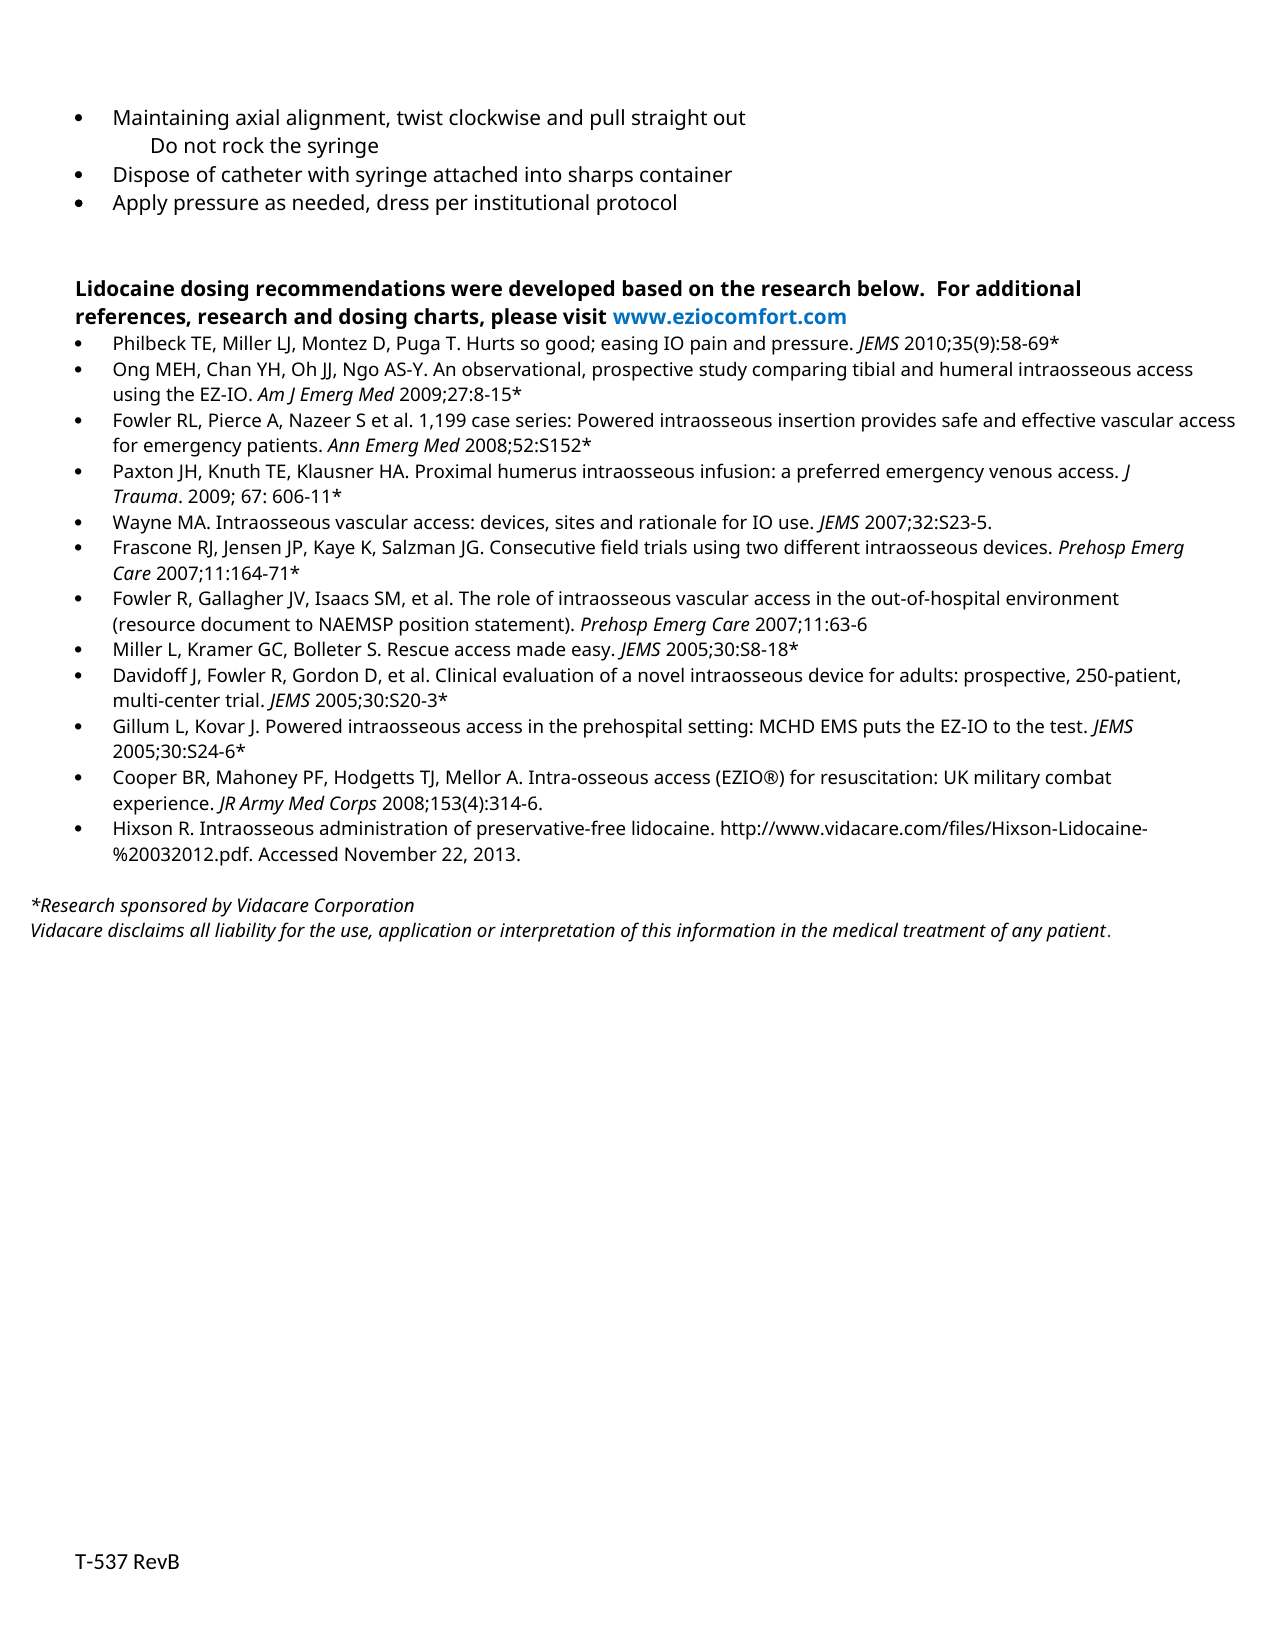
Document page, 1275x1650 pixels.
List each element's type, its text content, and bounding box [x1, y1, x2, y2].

text Do not rock the syringe [150, 131, 1200, 160]
text Vidacare disclaims all liability for the use, application or interpretation of this information in the medical treatment of any patient. [30, 917, 1200, 943]
list Paxton JH, Knuth TE, Klausner HA. Proximal humerus intraosseous infusion: a preferred emergency venous access. J Trauma. 2009; 67: 606-11* [75, 458, 1200, 509]
list Frascone RJ, Jensen JP, Kaye K, Salzman JG. Consecutive field trials using two different intraosseous devices. Prehosp Emerg Care 2007;11:164-71* [75, 535, 1200, 586]
list Ong MEH, Chan YH, Oh JJ, Ngo AS-Y. An observational, prospective study comparing tibial and humeral intraosseous access using the EZ-IO. Am J Emerg Med 2009;27:8-15* [75, 356, 1245, 407]
list Miller L, Kramer GC, Bolleter S. Rescue access made easy. JEMS 2005;30:S8-18* [75, 637, 1200, 662]
list Philbeck TE, Miller LJ, Montez D, Puga T. Hurts so good; easing IO pain and pressure. JEMS 2010;35(9):58-69* [75, 331, 1245, 356]
list Fowler R, Gallagher JV, Isaacs SM, et al. The role of intraosseous vascular access in the out-of-hospital environment (resource document to NAEMSP position statement). Prehosp Emerg Care 2007;11:63-6 [75, 586, 1200, 637]
list Apply pressure as needed, dress per institutional protocol [75, 188, 1200, 217]
text Lidocaine dosing recommendations were developed based on the research below. For additional references, research and dosing charts, please visit www.eziocomfort.com [75, 274, 1200, 331]
text *Research sponsored by Vidacare Corporation [30, 892, 1200, 917]
list Davidoff J, Fowler R, Gordon D, et al. Clinical evaluation of a novel intraosseous device for adults: prospective, 250-patient, multi-center trial. JEMS 2005;30:S20-3* [75, 662, 1200, 713]
list Gillum L, Kovar J. Powered intraosseous access in the prehospital setting: MCHD EMS puts the EZ-IO to the test. JEMS 2005;30:S24-6* [75, 713, 1200, 764]
list Fowler RL, Pierce A, Nazeer S et al. 1,199 case series: Powered intraosseous insertion provides safe and effective vascular access for emergency patients. Ann Emerg Med 2008;52:S152* [75, 407, 1245, 458]
list Hixson R. Intraosseous administration of preservative-free lidocaine. http://www.vidacare.com/files/Hixson-Lidocaine-%20032012.pdf. Accessed November 22, 2013. [75, 815, 1200, 866]
list Maintaining axial alignment, twist clockwise and pull straight out [75, 103, 1200, 131]
list Cooper BR, Mahoney PF, Hodgetts TJ, Mellor A. Intra-osseous access (EZIO®) for resuscitation: UK military combat experience. JR Army Med Corps 2008;153(4):314-6. [75, 764, 1200, 815]
list Wayne MA. Intraosseous vascular access: devices, sites and rationale for IO use. JEMS 2007;32:S23-5. [75, 509, 1200, 535]
list Dispose of catheter with syringe attached into sharps container [75, 160, 1200, 188]
